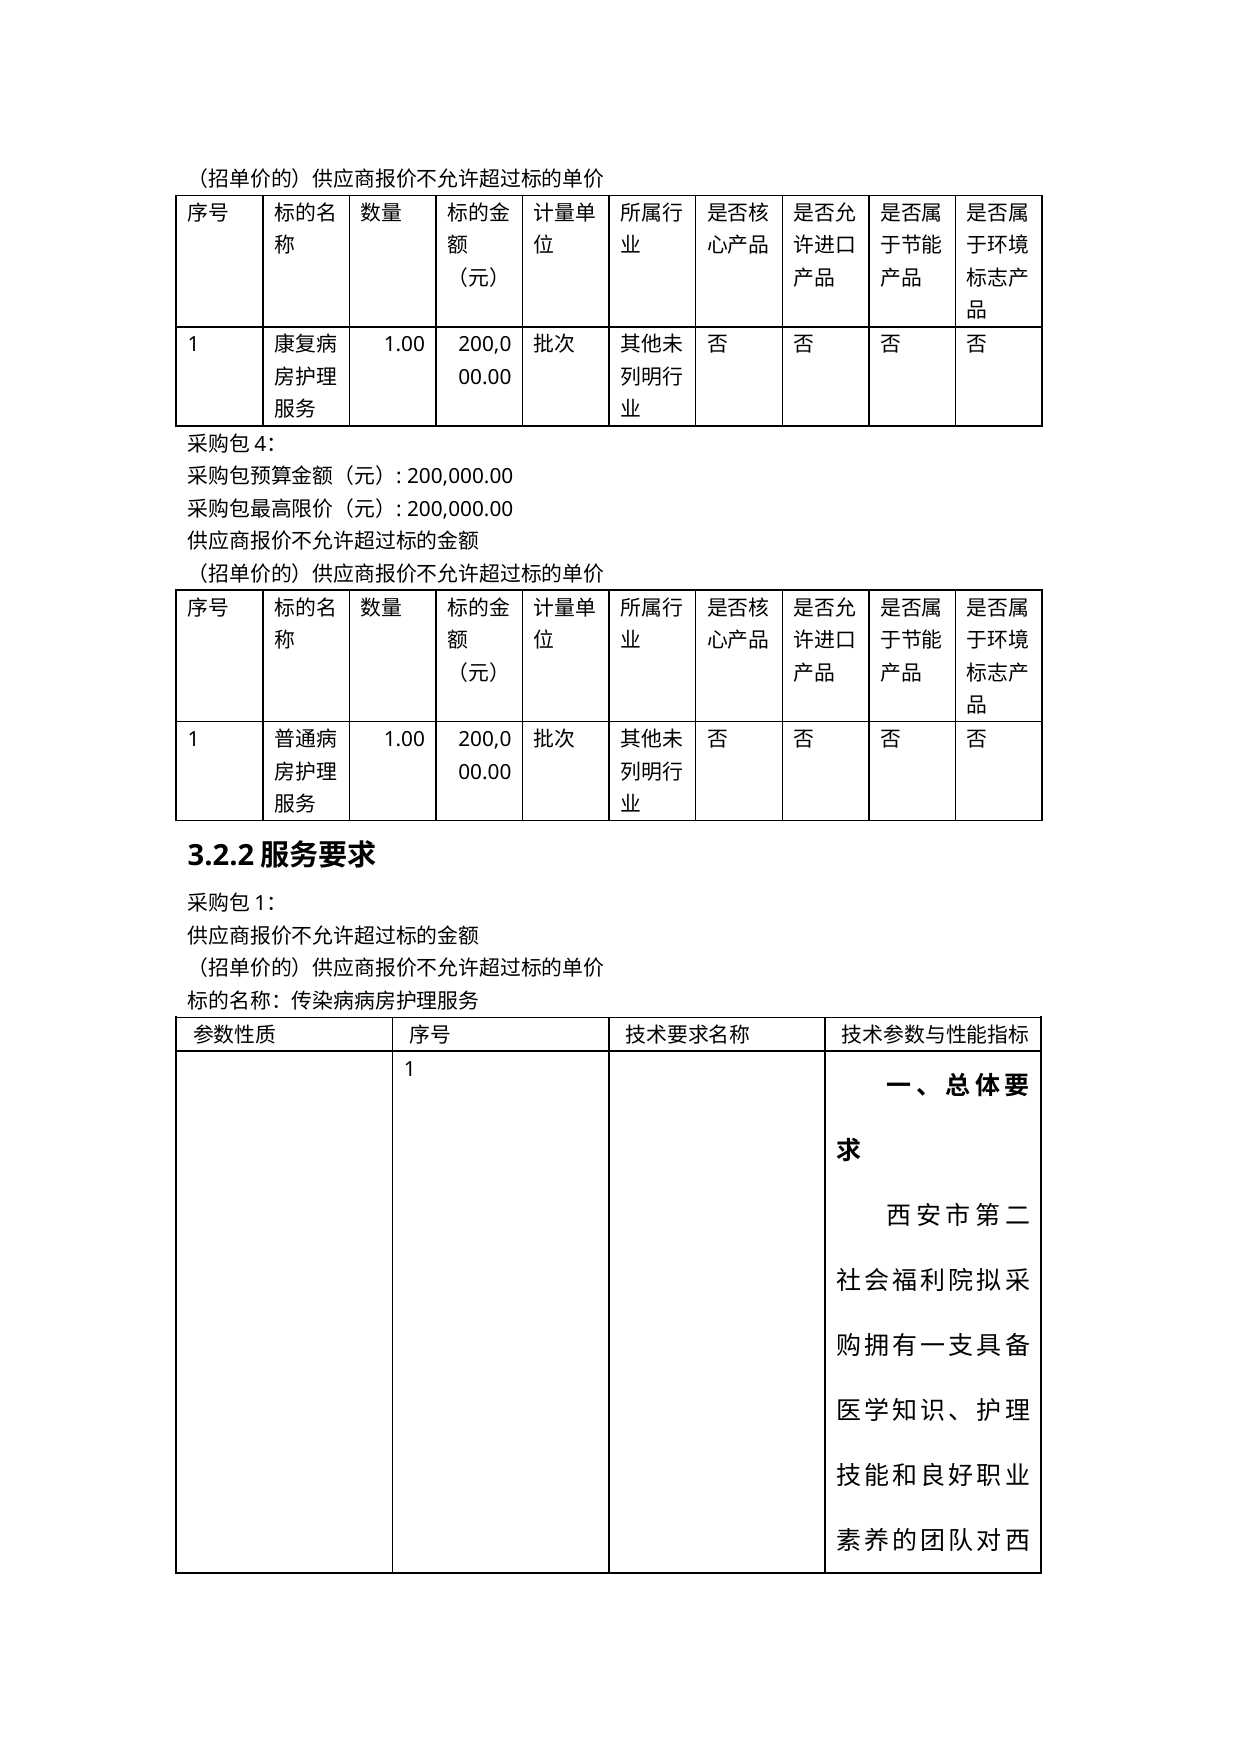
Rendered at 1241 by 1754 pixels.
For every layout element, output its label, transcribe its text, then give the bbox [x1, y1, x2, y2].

table_header 数量 [350, 196, 435, 326]
table_header 计量单位 [523, 196, 608, 326]
table_cell 1 [177, 722, 262, 820]
table_cell 批次 [523, 328, 608, 425]
table_cell 普通病房护理服务 [264, 722, 349, 820]
table_cell [610, 1052, 824, 1572]
table_header 是否属于环境标志产品 [956, 196, 1041, 326]
text 供应商报价不允许超过标的金额 [187, 524, 1053, 557]
table_header 序号 [177, 591, 262, 721]
text 采购包1： [187, 886, 1053, 919]
table_header 所属行业 [610, 196, 695, 326]
table_cell 否 [696, 328, 782, 425]
table_cell 否 [870, 722, 955, 820]
table_header 序号 [177, 196, 262, 326]
table_header 标的金额 （元） [437, 591, 522, 721]
table_cell 200,000.00 [437, 328, 522, 425]
table_header 是否属于节能产品 [870, 591, 955, 721]
table_cell 1 [393, 1052, 608, 1572]
table_header 是否核心产品 [696, 591, 782, 721]
table_cell 否 [696, 722, 782, 820]
table_header 所属行业 [610, 591, 695, 721]
table_cell 其他未列明行业 [610, 328, 695, 425]
text 3.2.2服务要求 [187, 821, 1053, 886]
text 供应商报价不允许超过标的金额 [187, 919, 1053, 951]
text （招单价的）供应商报价不允许超过标的单价 [187, 162, 1053, 194]
table_cell 否 [783, 328, 868, 425]
table_cell 批次 [523, 722, 608, 820]
table_cell [177, 1052, 392, 1572]
table_header 是否允许进口产品 [783, 196, 868, 326]
text 采购包预算金额（元）: 200,000.00 [187, 459, 1053, 492]
table_header 是否核心产品 [696, 196, 782, 326]
table_header 是否允许进口产品 [783, 591, 868, 721]
text 标的名称：传染病病房护理服务 [187, 984, 1053, 1016]
table_header 是否属于节能产品 [870, 196, 955, 326]
table_cell 否 [956, 328, 1041, 425]
table_header 标的金额 （元） [437, 196, 522, 326]
text 采购包最高限价（元）: 200,000.00 [187, 492, 1053, 524]
text 采购包4： [187, 427, 1053, 459]
text （招单价的）供应商报价不允许超过标的单价 [187, 557, 1053, 589]
table_cell 康复病房护理服务 [264, 328, 349, 425]
table_cell 1.00 [350, 722, 435, 820]
table_cell 否 [783, 722, 868, 820]
text （招单价的）供应商报价不允许超过标的单价 [187, 951, 1053, 984]
table_header 数量 [350, 591, 435, 721]
table_cell 1.00 [350, 328, 435, 425]
table_header 标的名称 [264, 591, 349, 721]
table_cell 200,000.00 [437, 722, 522, 820]
table_header 序号 [393, 1018, 608, 1050]
table_header 计量单位 [523, 591, 608, 721]
table_cell 其他未列明行业 [610, 722, 695, 820]
table_cell 1 [177, 328, 262, 425]
table_header 技术要求名称 [610, 1018, 824, 1050]
table_cell 否 [870, 328, 955, 425]
table_cell 否 [956, 722, 1041, 820]
table_header 参数性质 [177, 1018, 392, 1050]
table_header 技术参数与性能指标 [826, 1018, 1040, 1050]
table_header 标的名称 [264, 196, 349, 326]
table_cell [826, 1052, 1040, 1572]
table_header 是否属于环境标志产品 [956, 591, 1041, 721]
